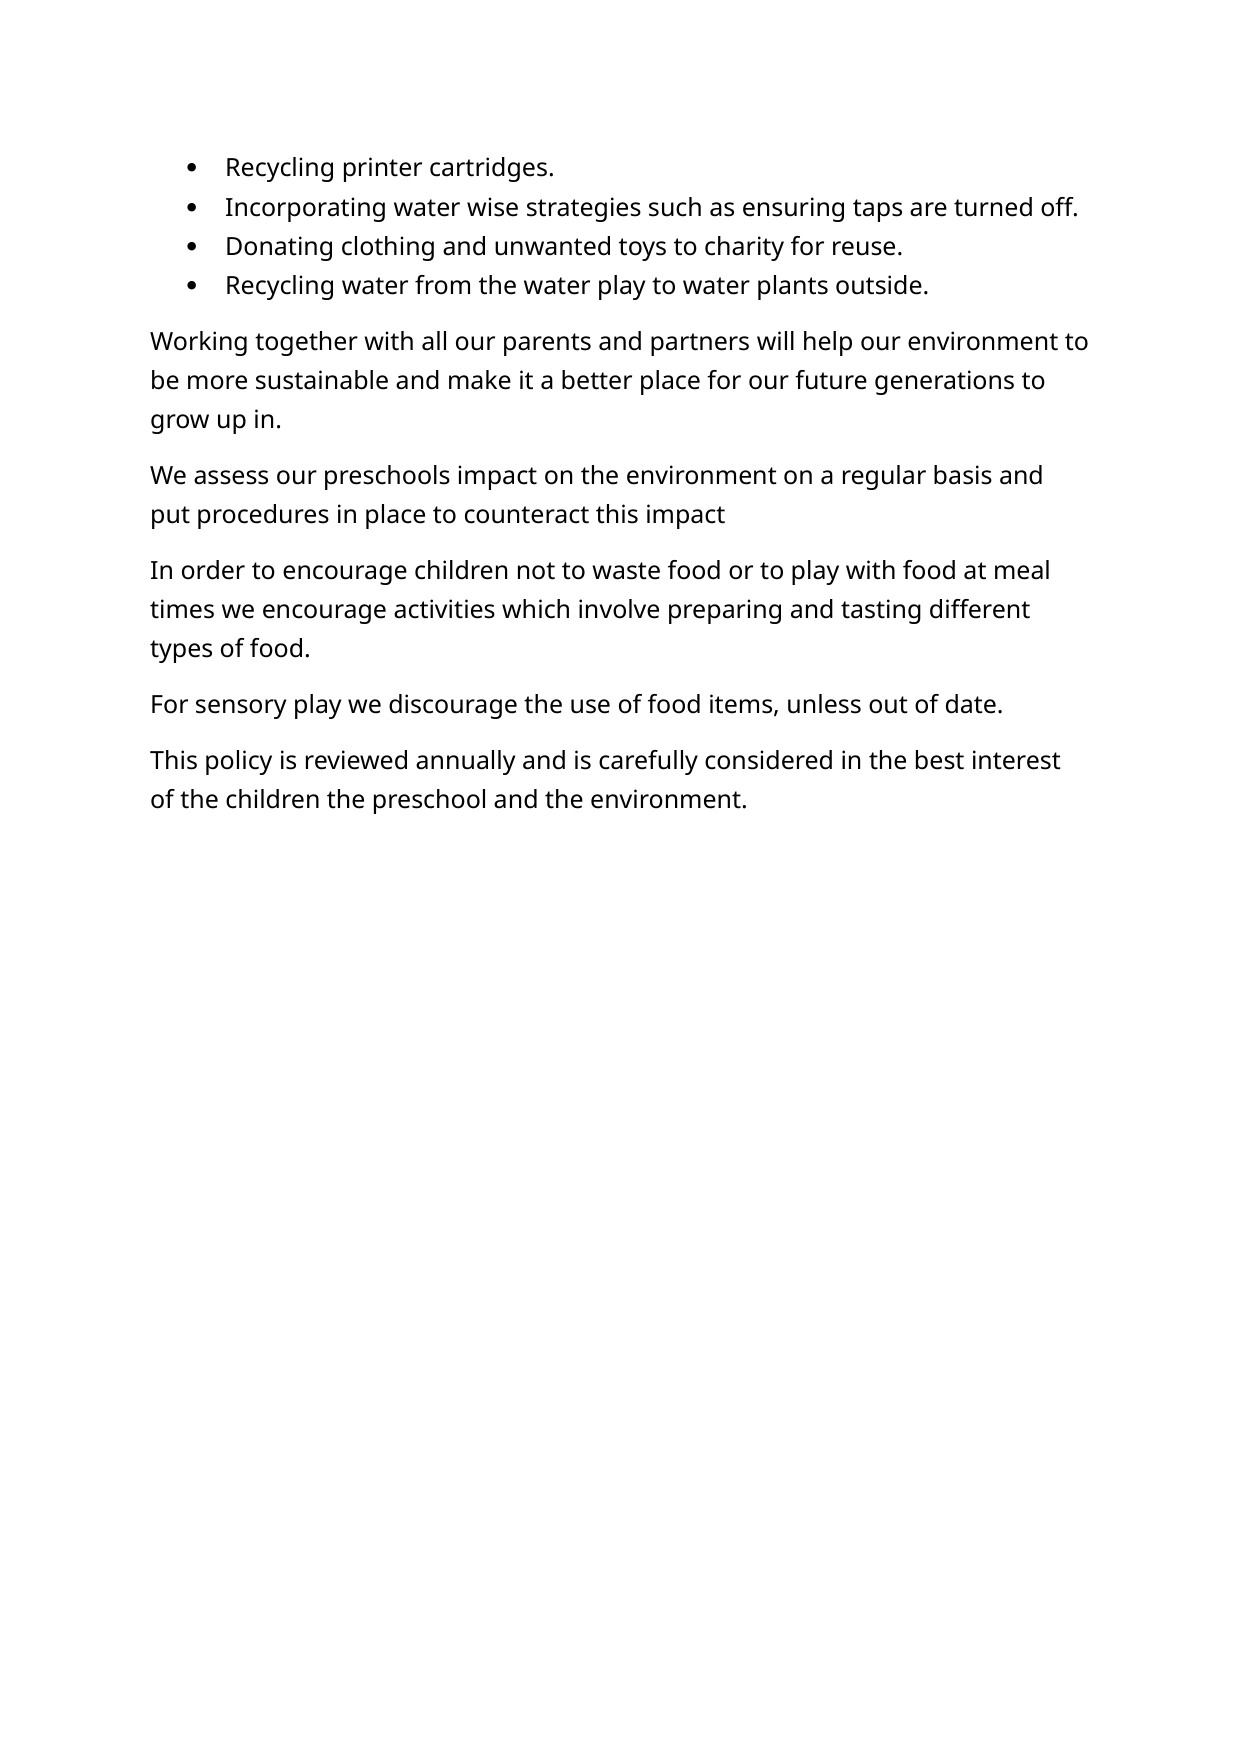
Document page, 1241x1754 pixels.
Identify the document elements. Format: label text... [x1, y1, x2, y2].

text In order to encourage children not to waste food or to play with food at meal times we encourage activities which involve preparing and tasting different types of food. [150, 552, 1090, 665]
text Working together with all our parents and partners will help our environment to be more sustainable and make it a better place for our future generations to grow up in. [150, 323, 1090, 436]
list Recycling water from the water play to water plants outside. [187, 267, 1090, 302]
list Recycling printer cartridges. [187, 150, 1090, 184]
list Donating clothing and unwanted toys to charity for reuse. [187, 228, 1090, 262]
text For sensory play we discourage the use of food items, unless out of date. [150, 687, 1090, 721]
text This policy is reviewed annually and is carefully considered in the best interest of the children the preschool and the environment. [150, 742, 1090, 816]
text We assess our preschools impact on the environment on a regular basis and put procedures in place to counteract this impact [150, 457, 1090, 531]
list Incorporating water wise strategies such as ensuring taps are turned off. [187, 189, 1090, 223]
